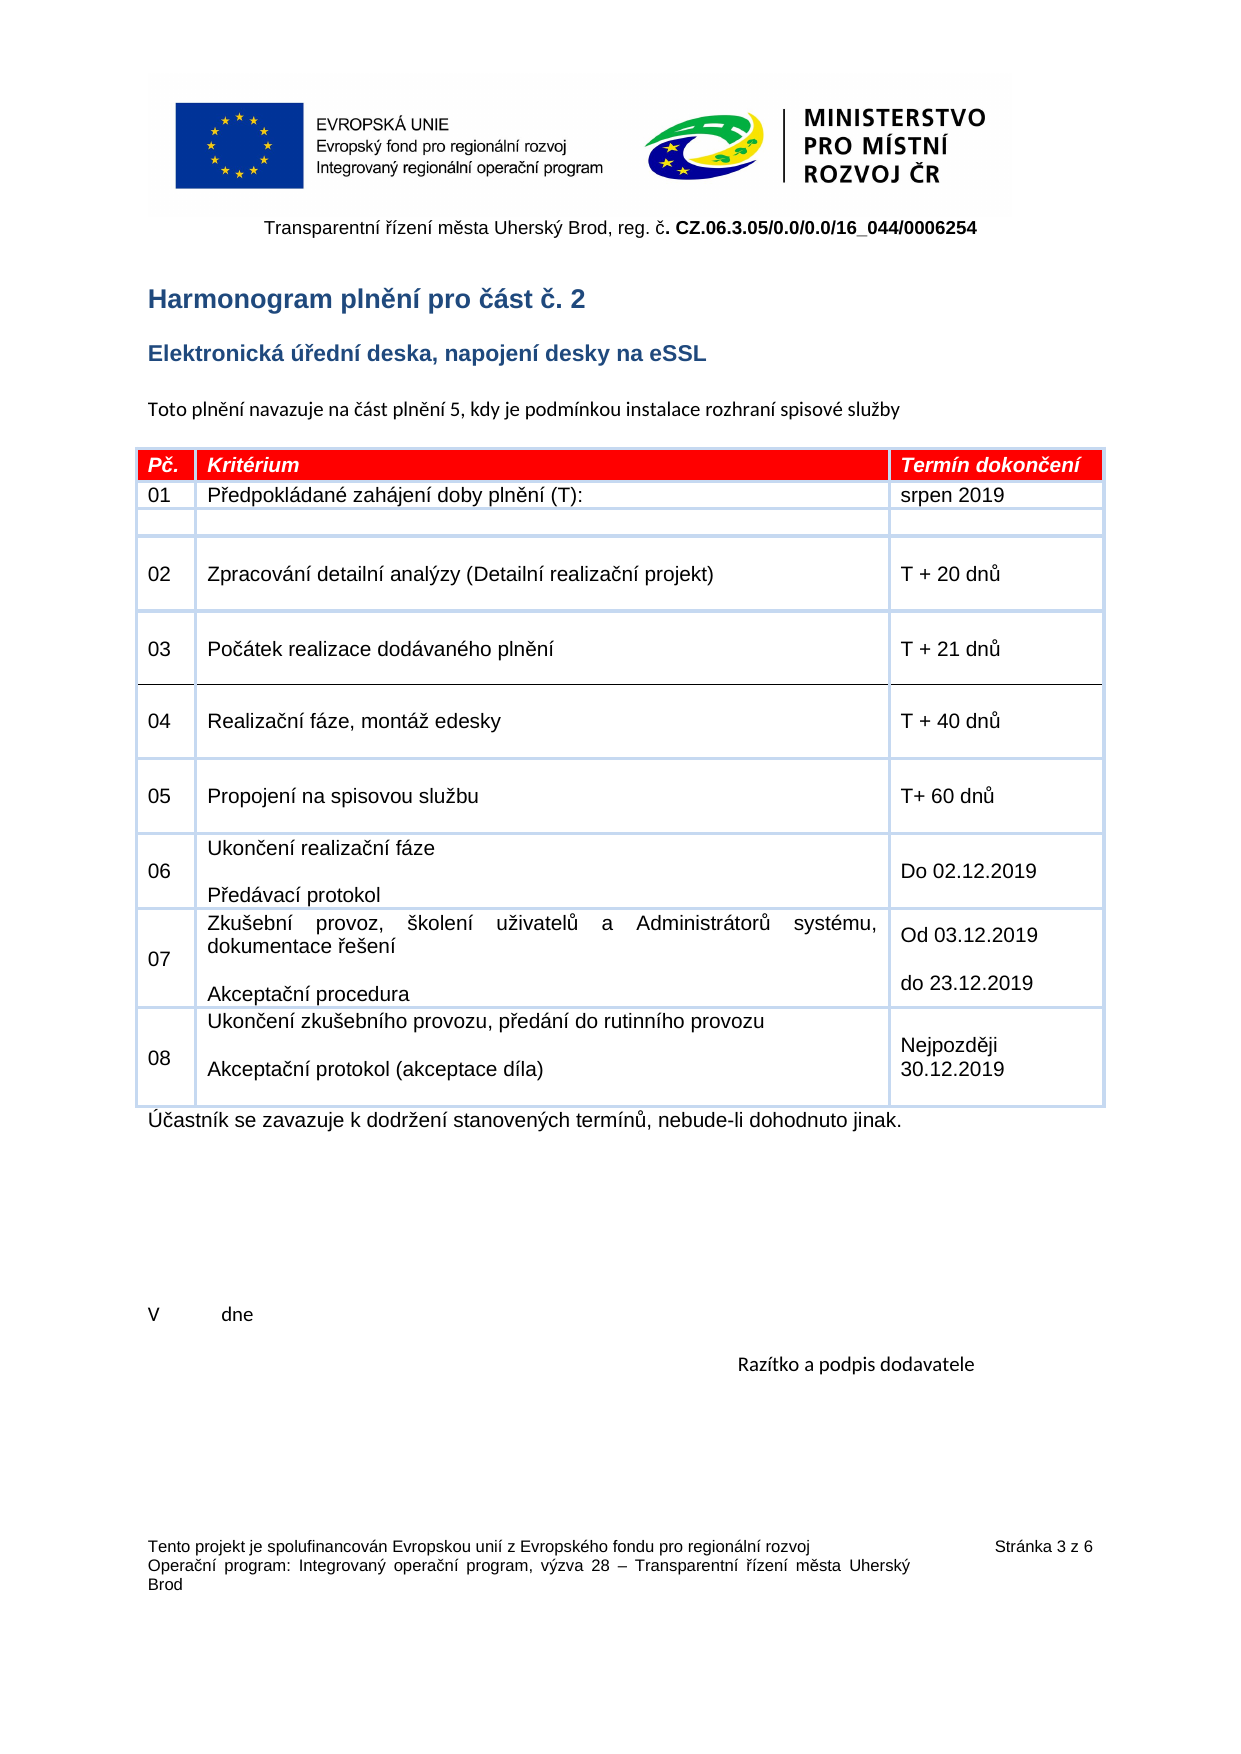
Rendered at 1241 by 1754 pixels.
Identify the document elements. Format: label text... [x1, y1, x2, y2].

table_cell 07 [138, 910, 194, 1006]
picture [147, 73, 1013, 217]
table_cell Od 03.12.2019 do 23.12.2019 [891, 910, 1102, 1006]
table_cell 01 [138, 483, 194, 507]
table_cell [891, 510, 1102, 534]
table_cell 04 [138, 685, 194, 757]
table_cell 06 [138, 835, 194, 907]
table_cell Propojení na spisovou službu [197, 760, 888, 832]
table_cell T + 21 dnů [891, 613, 1102, 684]
table_cell Nejpozději 30.12.2019 [891, 1009, 1102, 1105]
table_cell Do 02.12.2019 [891, 835, 1102, 907]
text V dne [148, 1302, 1093, 1327]
table_header Termín dokončení [891, 450, 1102, 480]
text Toto plnění navazuje na část plnění 5, kdy je podmínkou instalace rozhraní spisové služby [148, 396, 1093, 421]
table_cell T + 20 dnů [891, 538, 1102, 609]
text Účastník se zavazuje k dodržení stanovených termínů, nebude-li dohodnuto jinak. [148, 1108, 1093, 1132]
table_cell T + 40 dnů [891, 685, 1102, 757]
table_cell Počátek realizace dodávaného plnění [197, 613, 888, 684]
table_cell 03 [138, 613, 194, 684]
table_cell Realizační fáze, montáž edesky [197, 685, 888, 757]
text Razítko a podpis dodavatele [148, 1351, 1093, 1376]
table_header Pč. [138, 450, 194, 480]
table_cell srpen 2019 [891, 483, 1102, 507]
table_cell 08 [138, 1009, 194, 1105]
table_cell Zpracování detailní analýzy (Detailní realizační projekt) [197, 538, 888, 609]
table_cell Ukončení zkušebního provozu, předání do rutinního provozu Akceptační protokol (akceptace díla) [197, 1009, 888, 1105]
table_header Kritérium [197, 450, 888, 480]
table_cell 05 [138, 760, 194, 832]
subtitle Elektronická úřední deska, napojení desky na eSSL [148, 340, 1093, 366]
table_cell Zkušební provoz, školení uživatelů a Administrátorů systému, dokumentace řešení Akceptační procedura [197, 910, 888, 1006]
table_cell Předpokládané zahájení doby plnění (T): [197, 483, 888, 507]
subtitle Harmonogram plnění pro část č. 2 [148, 283, 1093, 314]
table_cell Ukončení realizační fáze Předávací protokol [197, 835, 888, 907]
table_cell [138, 510, 194, 534]
table_cell [197, 510, 888, 534]
table_cell 02 [138, 538, 194, 609]
table_cell T+ 60 dnů [891, 760, 1102, 832]
